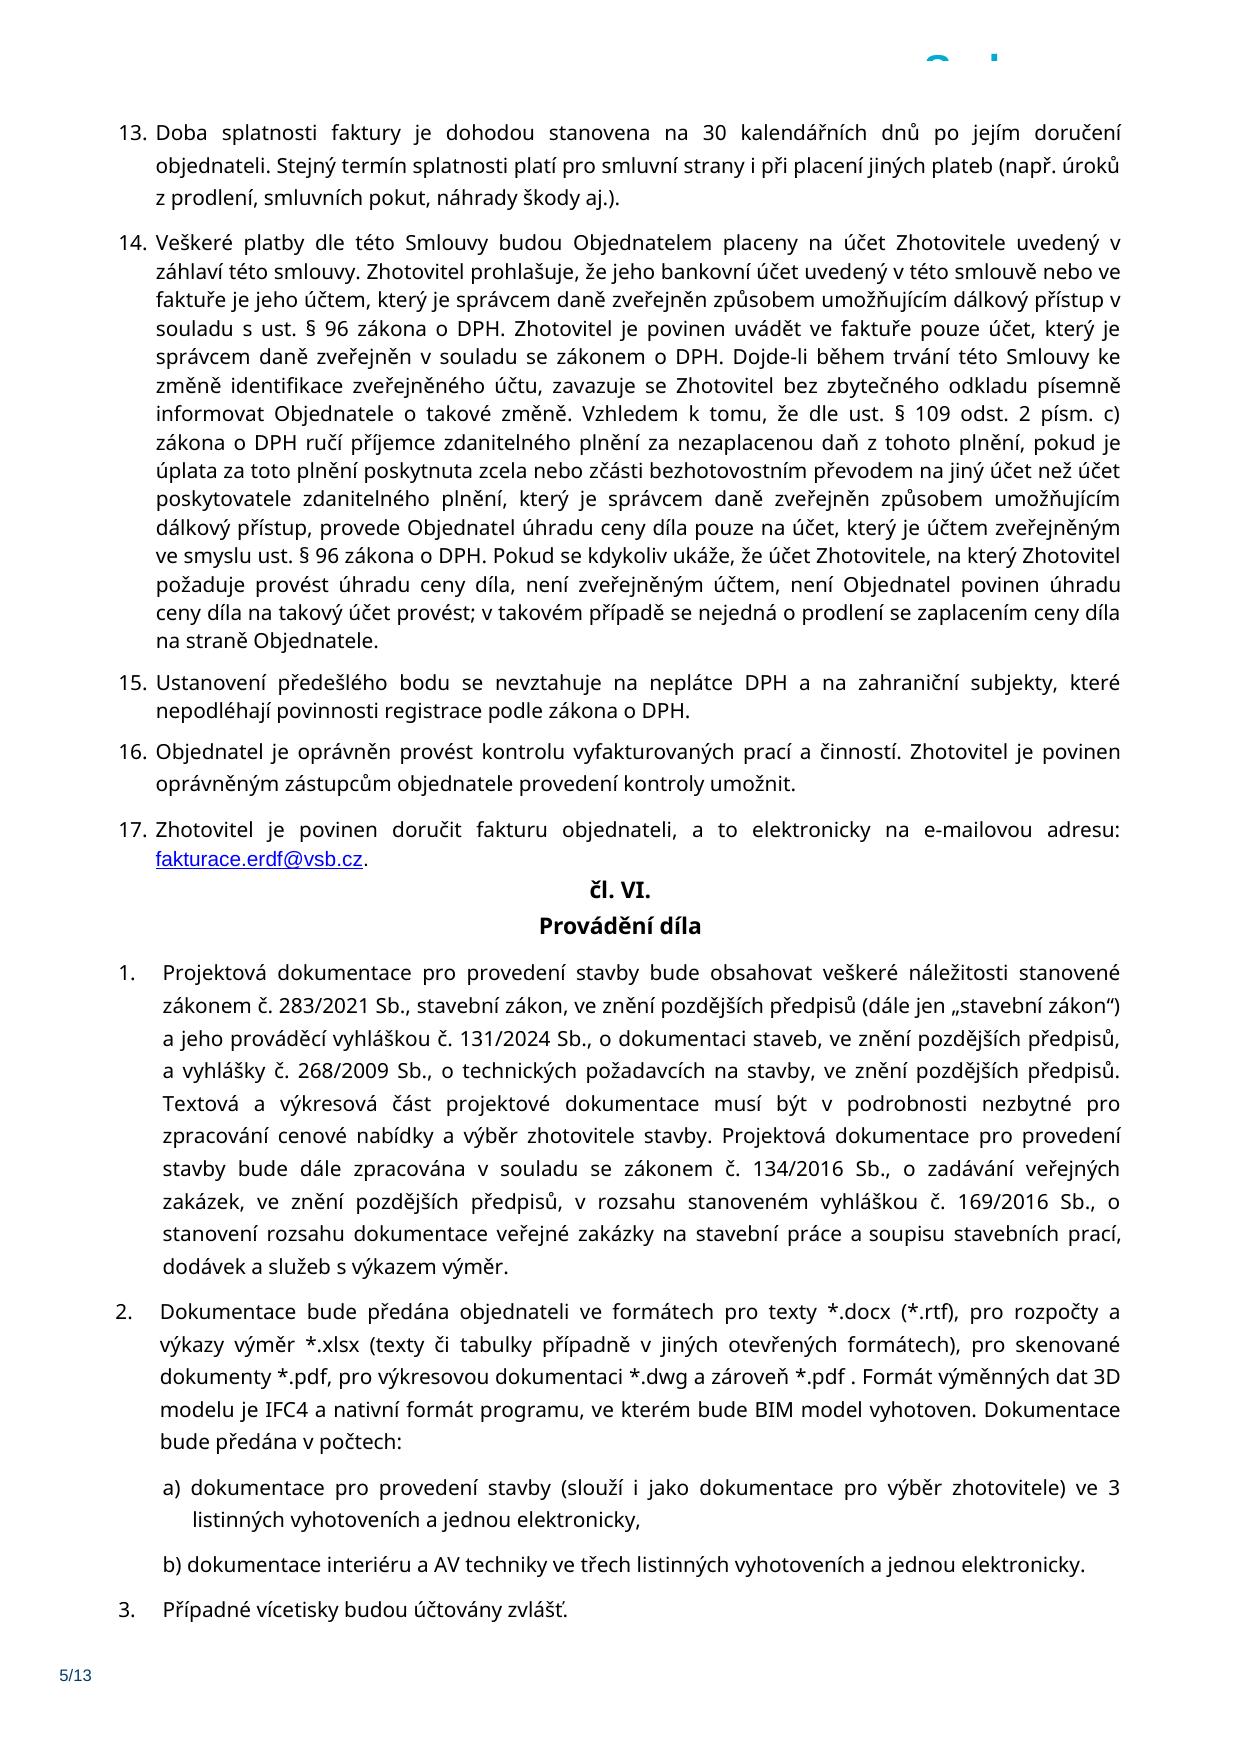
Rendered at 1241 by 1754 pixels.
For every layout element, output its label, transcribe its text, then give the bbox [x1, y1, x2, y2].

text b) dokumentace interiéru a AV techniky ve třech listinných vyhotoveních a jednou elektronicky. [162, 1550, 1122, 1579]
list Doba splatnosti faktury je dohodou stanovena na 30 kalendářních dnů po jejím doručení objednateli. Stejný termín splatnosti platí pro smluvní strany i při placení jiných plateb (např. úroků z prodlení, smluvních pokut, náhrady škody aj.). [118, 118, 1122, 212]
list Zhotovitel je povinen doručit fakturu objednateli, a to elektronicky na e-mailovou adresu: fakturace.erdf@vsb.cz. [118, 815, 1122, 871]
text a) dokumentace pro provedení stavby (slouží i jako dokumentace pro výběr zhotovitele) ve 3 listinných vyhotoveních a jednou elektronicky, [162, 1473, 1122, 1534]
text čl. VI. [118, 874, 1122, 905]
text Provádění díla [118, 910, 1122, 941]
list Ustanovení předešlého bodu se nevztahuje na neplátce DPH a na zahraniční subjekty, které nepodléhají povinnosti registrace podle zákona o DPH. [118, 668, 1122, 724]
list Objednatel je oprávněn provést kontrolu vyfakturovaných prací a činností. Zhotovitel je povinen oprávněným zástupcům objednatele provedení kontroly umožnit. [118, 737, 1122, 798]
list Projektová dokumentace pro provedení stavby bude obsahovat veškeré náležitosti stanovené zákonem č. 283/2021 Sb., stavební zákon, ve znění pozdějších předpisů (dále jen „stavební zákon“) a jeho prováděcí vyhláškou č. 131/2024 Sb., o dokumentaci staveb, ve znění pozdějších předpisů, a vyhlášky č. 268/2009 Sb., o technických požadavcích na stavby, ve znění pozdějších předpisů. Textová a výkresová část projektové dokumentace musí být v podrobnosti nezbytné pro zpracování cenové nabídky a výběr zhotovitele stavby. Projektová dokumentace pro provedení stavby bude dále zpracována v souladu se zákonem č. 134/2016 Sb., o zadávání veřejných zakázek, ve znění pozdějších předpisů, v rozsahu stanoveném vyhláškou č. 169/2016 Sb., o stanovení rozsahu dokumentace veřejné zakázky na stavební práce a soupisu stavebních prací, dodávek a služeb s výkazem výměr. [118, 958, 1122, 1280]
list Dokumentace bude předána objednateli ve formátech pro texty *.docx (*.rtf), pro rozpočty a výkazy výměr *.xlsx (texty či tabulky případně v jiných otevřených formátech), pro skenované dokumenty *.pdf, pro výkresovou dokumentaci *.dwg a zároveň *.pdf . Formát výměnných dat 3D modelu je IFC4 a nativní formát programu, ve kterém bude BIM model vyhotoven. Dokumentace bude předána v počtech: [115, 1297, 1122, 1456]
list Veškeré platby dle této Smlouvy budou Objednatelem placeny na účet Zhotovitele uvedený v záhlaví této smlouvy. Zhotovitel prohlašuje, že jeho bankovní účet uvedený v této smlouvě nebo ve faktuře je jeho účtem, který je správcem daně zveřejněn způsobem umožňujícím dálkový přístup v souladu s ust. § 96 zákona o DPH. Zhotovitel je povinen uvádět ve faktuře pouze účet, který je správcem daně zveřejněn v souladu se zákonem o DPH. Dojde-li během trvání této Smlouvy ke změně identifikace zveřejněného účtu, zavazuje se Zhotovitel bez zbytečného odkladu písemně informovat Objednatele o takové změně. Vzhledem k tomu, že dle ust. § 109 odst. 2 písm. c) zákona o DPH ručí příjemce zdanitelného plnění za nezaplacenou daň z tohoto plnění, pokud je úplata za toto plnění poskytnuta zcela nebo zčásti bezhotovostním převodem na jiný účet než účet poskytovatele zdanitelného plnění, který je správcem daně zveřejněn způsobem umožňujícím dálkový přístup, provede Objednatel úhradu ceny díla pouze na účet, který je účtem zveřejněným ve smyslu ust. § 96 zákona o DPH. Pokud se kdykoliv ukáže, že účet Zhotovitele, na který Zhotovitel požaduje provést úhradu ceny díla, není zveřejněným účtem, není Objednatel povinen úhradu ceny díla na takový účet provést; v takovém případě se nejedná o prodlení se zaplacením ceny díla na straně Objednatele. [118, 228, 1122, 655]
list Případné vícetisky budou účtovány zvlášť. [118, 1595, 1122, 1624]
